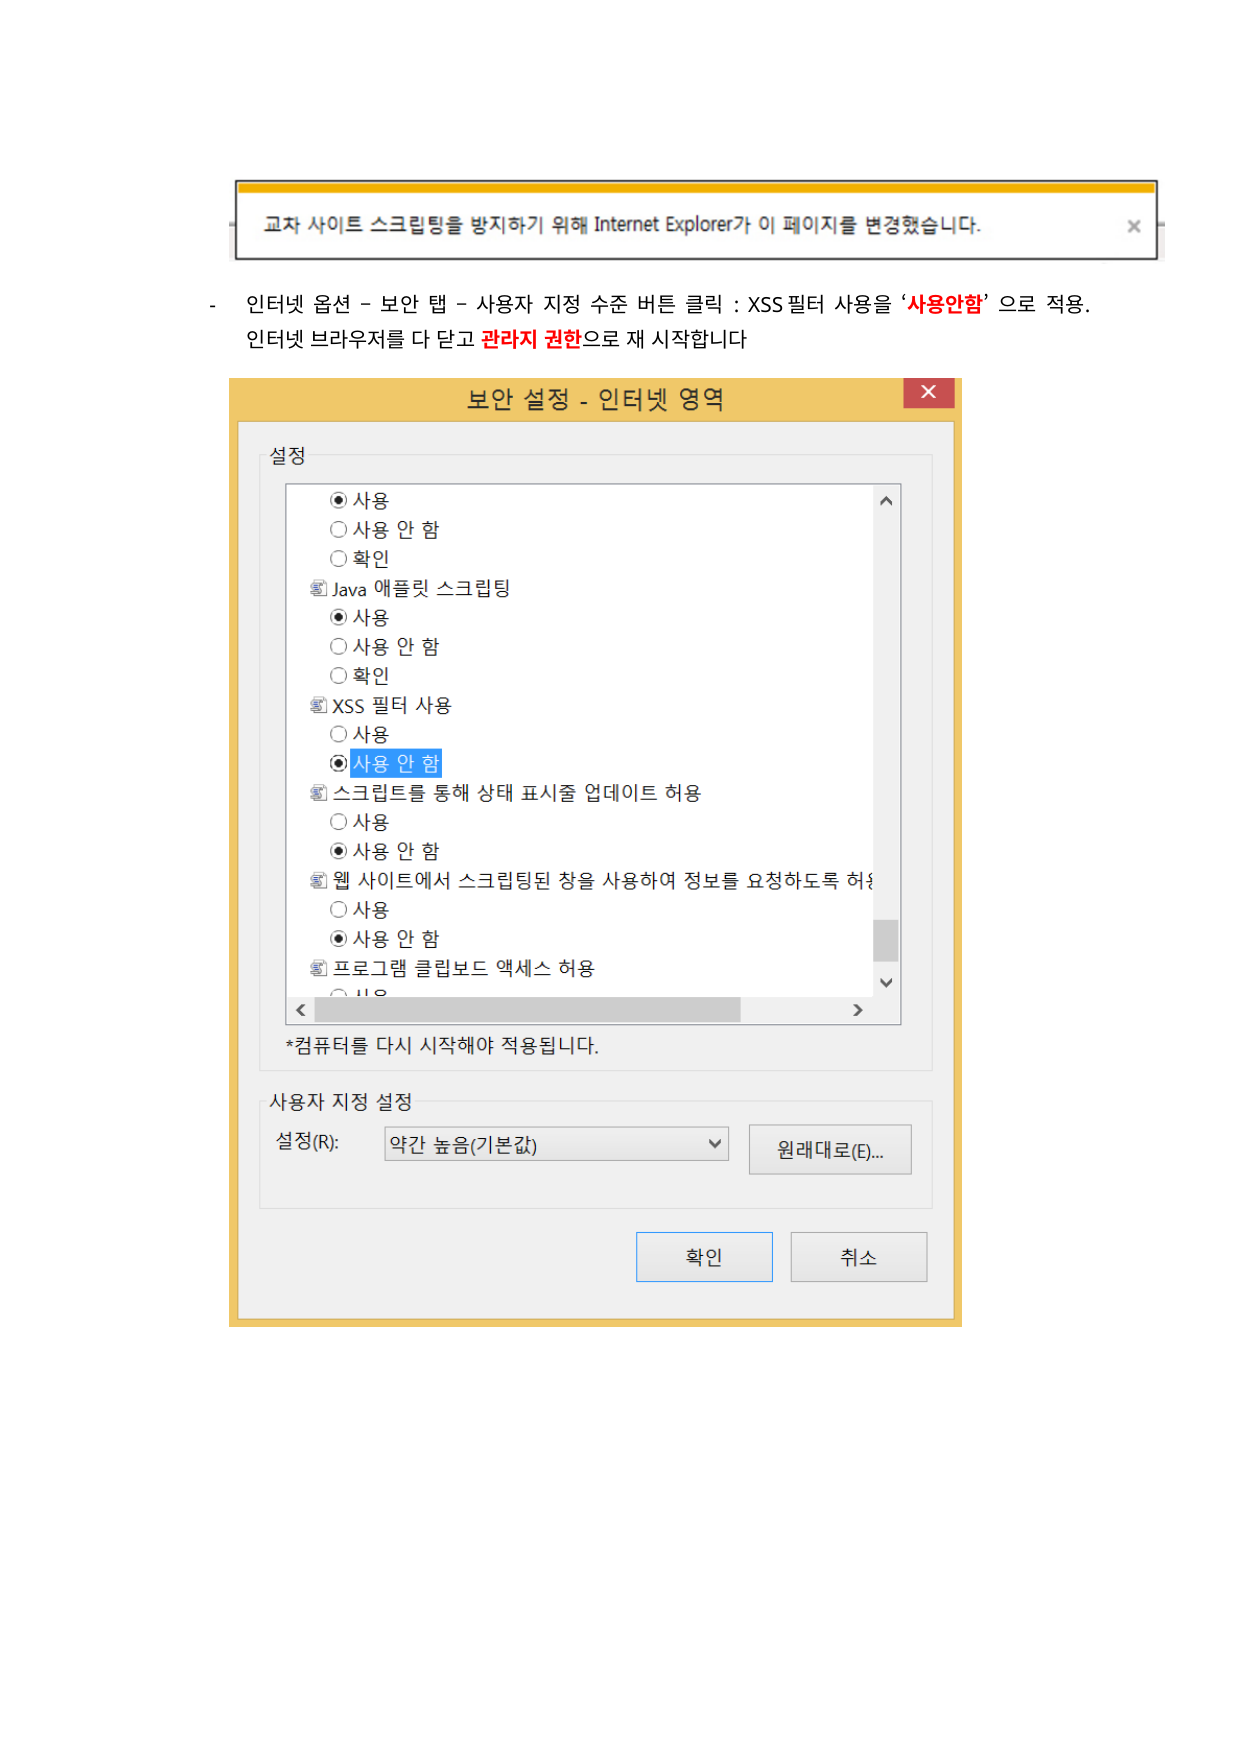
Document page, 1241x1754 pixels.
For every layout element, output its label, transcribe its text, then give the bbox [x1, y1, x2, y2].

picture [229, 177, 1165, 264]
list 인터넷 옵션 – 보안 탭 – 사용자 지정 수준 버튼 클릭 : XSS필터 사용을 ‘사용안함’ 으로 적용. 인터넷 브라우저를 다 닫고 관라지 권한으로 재 시작합니다 [209, 288, 1090, 353]
picture [229, 378, 962, 1327]
